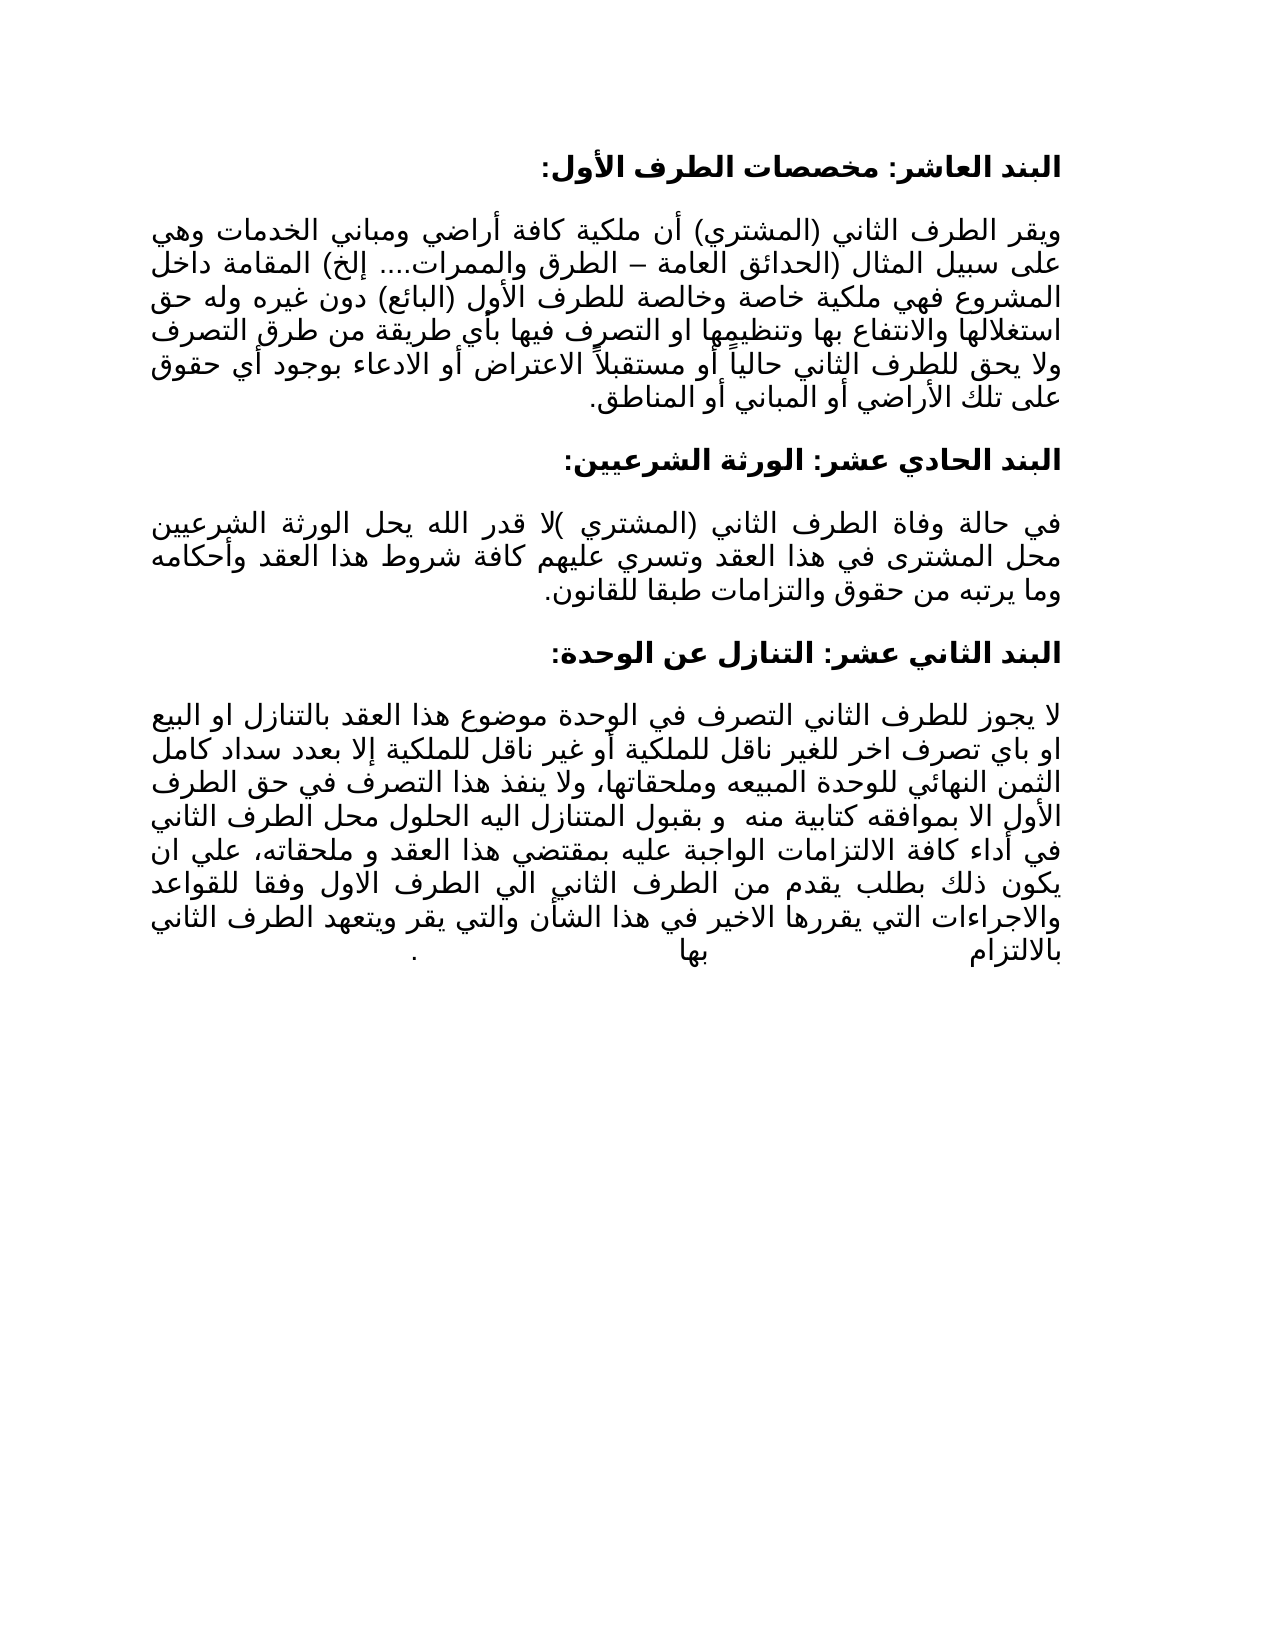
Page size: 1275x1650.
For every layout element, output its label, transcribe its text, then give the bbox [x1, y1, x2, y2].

text البند الحادي عشر: الورثة الشرعيين: [150, 443, 1062, 477]
text ويقر الطرف الثاني (المشتري) أن ملكية كافة أراضي ومباني الخدمات وهي على سبيل المثال (الحدائق العامة – الطرق والممرات.... إلخ) المقامة داخل المشروع فهي ملكية خاصة وخالصة للطرف الأول (البائع) دون غيره وله حق استغلالها والانتفاع بها وتنظيمها او التصرف فيها بأي طريقة من طرق التصرف ولا يحق للطرف الثاني حالياً أو مستقبلاً الاعتراض أو الادعاء بوجود أي حقوق على تلك الأراضي أو المباني أو المناطق. [150, 213, 1062, 414]
text في حالة وفاة الطرف الثاني (المشتري) لا قدر الله يحل الورثة الشرعيين محل المشترى في هذا العقد وتسري عليهم كافة شروط هذا العقد وأحكامه وما يرتبه من حقوق والتزامات طبقا للقانون. [150, 506, 1062, 606]
text البند العاشر: مخصصات الطرف الأول: [150, 150, 1062, 183]
text البند الثاني عشر: التنازل عن الوحدة: [150, 636, 1062, 669]
text لا يجوز للطرف الثاني التصرف في الوحدة موضوع هذا العقد بالتنازل او البيع او باي تصرف اخر للغير ناقل للملكية أو غير ناقل للملكية إلا بعدد سداد كامل الثمن النهائي للوحدة المبيعه وملحقاتها، ولا ينفذ هذا التصرف في حق الطرف الأول الا بموافقه كتابية منه و بقبول المتنازل اليه الحلول محل الطرف الثاني في أداء كافة الالتزامات الواجبة عليه بمقتضي هذا العقد و ملحقاته، علي ان يكون ذلك بطلب يقدم من الطرف الثاني الي الطرف الاول وفقا للقواعد والاجراءات التي يقررها الاخير في هذا الشأن والتي يقر ويتعهد الطرف الثاني بالالتزام بها . [150, 698, 1062, 1052]
